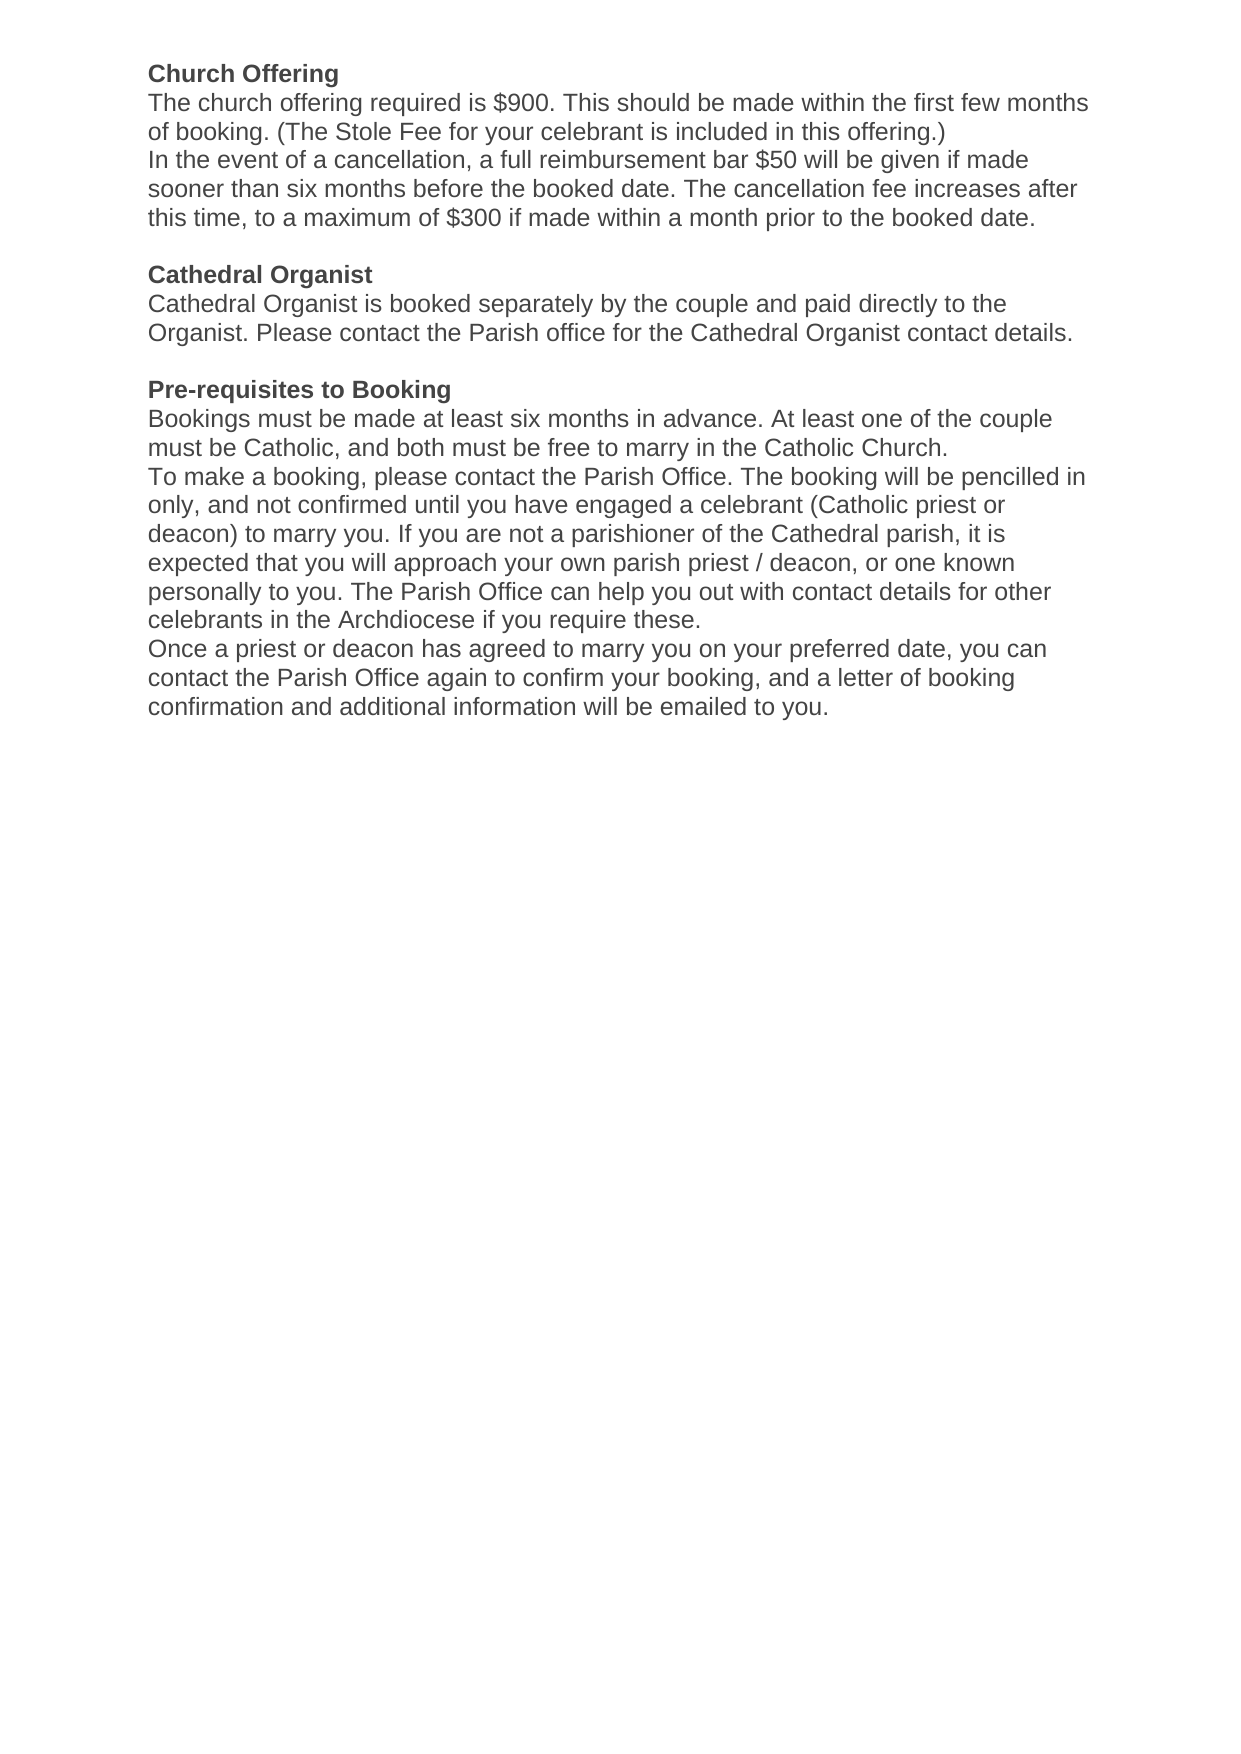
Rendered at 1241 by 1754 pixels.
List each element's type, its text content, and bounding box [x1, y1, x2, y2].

text Church Offering The church offering required is $900. This should be made within the first few months of booking. (The Stole Fee for your celebrant is included in this offering.) In the event of a cancellation, a full reimbursement bar $50 will be given if made sooner than six months before the booked date. The cancellation fee increases after this time, to a maximum of $300 if made within a month prior to the booked date. Cathedral Organist [148, 59, 1092, 289]
text Cathedral Organist is booked separately by the couple and paid directly to the Organist. Please contact the Parish office for the Cathedral Organist contact details. Pre-requisites to Booking Bookings must be made at least six months in advance. At least one of the couple must be Catholic, and both must be free to marry in the Catholic Church. To make a booking, please contact the Parish Office. The booking will be pencilled in only, and not confirmed until you have engaged a celebrant (Catholic priest or deacon) to marry you. If you are not a parishioner of the Cathedral parish, it is expected that you will approach your own parish priest / deacon, or one known personally to you. The Parish Office can help you out with contact details for other celebrants in the Archdiocese if you require these. Once a priest or deacon has agreed to marry you on your preferred date, you can contact the Parish Office again to confirm your booking, and a letter of booking confirmation and additional information will be emailed to you. [148, 289, 1092, 720]
